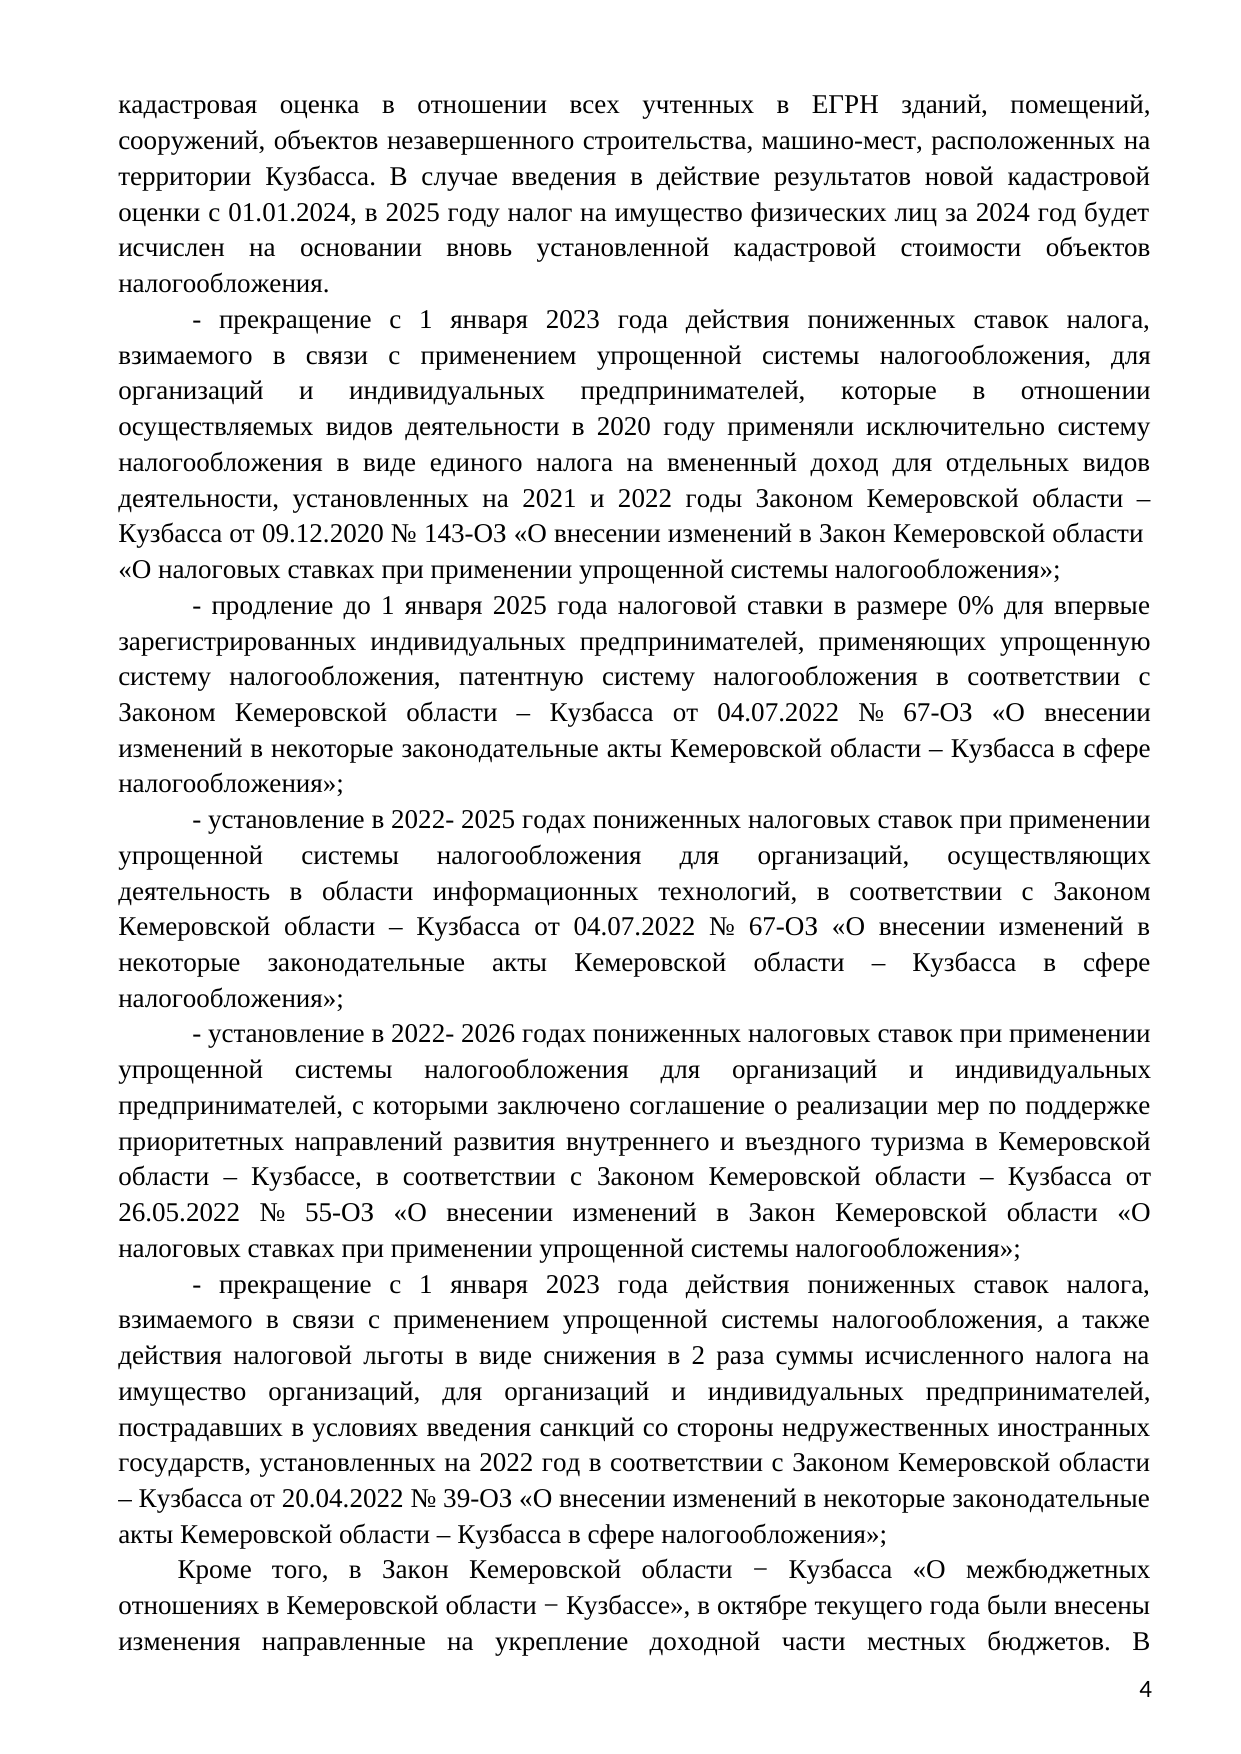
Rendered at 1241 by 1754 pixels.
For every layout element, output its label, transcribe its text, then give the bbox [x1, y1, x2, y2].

text - установление в 2022- 2026 годах пониженных налоговых ставок при применении упрощенной системы налогообложения для организаций и индивидуальных предпринимателей, с которыми заключено соглашение о реализации мер по поддержке приоритетных направлений развития внутреннего и въездного туризма в Кемеровской области – Кузбассе, в соответствии с Законом Кемеровской области – Кузбасса от 26.05.2022 № 55-ОЗ «О внесении изменений в Закон Кемеровской области «О налоговых ставках при применении упрощенной системы налогообложения»; [118, 1018, 1152, 1263]
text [118, 1553, 1152, 1656]
text - продление до 1 января 2025 года налоговой ставки в размере 0% для впервые зарегистрированных индивидуальных предпринимателей, применяющих упрощенную систему налогообложения, патентную систему налогообложения в соответствии с Законом Кемеровской области – Кузбасса от 04.07.2022 № 67-ОЗ «О внесении изменений в некоторые законодательные акты Кемеровской области – Кузбасса в сфере налогообложения»; [118, 589, 1152, 799]
text - прекращение с 1 января 2023 года действия пониженных ставок налога, взимаемого в связи с применением упрощенной системы налогообложения, а также действия налоговой льготы в виде снижения в 2 раза суммы исчисленного налога на имущество организаций, для организаций и индивидуальных предпринимателей, пострадавших в условиях введения санкций со стороны недружественных иностранных государств, установленных на 2022 год в соответствии с Законом Кемеровской области – Кузбасса от 20.04.2022 № 39-ОЗ «О внесении изменений в некоторые законодательные акты Кемеровской области – Кузбасса в сфере налогообложения»; [118, 1268, 1152, 1549]
text - установление в 2022- 2025 годах пониженных налоговых ставок при применении упрощенной системы налогообложения для организаций, осуществляющих деятельность в области информационных технологий, в соответствии с Законом Кемеровской области – Кузбасса от 04.07.2022 № 67-ОЗ «О внесении изменений в некоторые законодательные акты Кемеровской области – Кузбасса в сфере налогообложения»; [118, 803, 1152, 1013]
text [118, 89, 1152, 298]
text - прекращение с 1 января 2023 года действия пониженных ставок налога, взимаемого в связи с применением упрощенной системы налогообложения, для организаций и индивидуальных предпринимателей, которые в отношении осуществляемых видов деятельности в 2020 году применяли исключительно систему налогообложения в виде единого налога на вмененный доход для отдельных видов деятельности, установленных на 2021 и 2022 годы Законом Кемеровской области – Кузбасса от 09.12.2020 № 143-ОЗ «О внесении изменений в Закон Кемеровской области «О налоговых ставках при применении упрощенной системы налогообложения»; [118, 303, 1152, 584]
